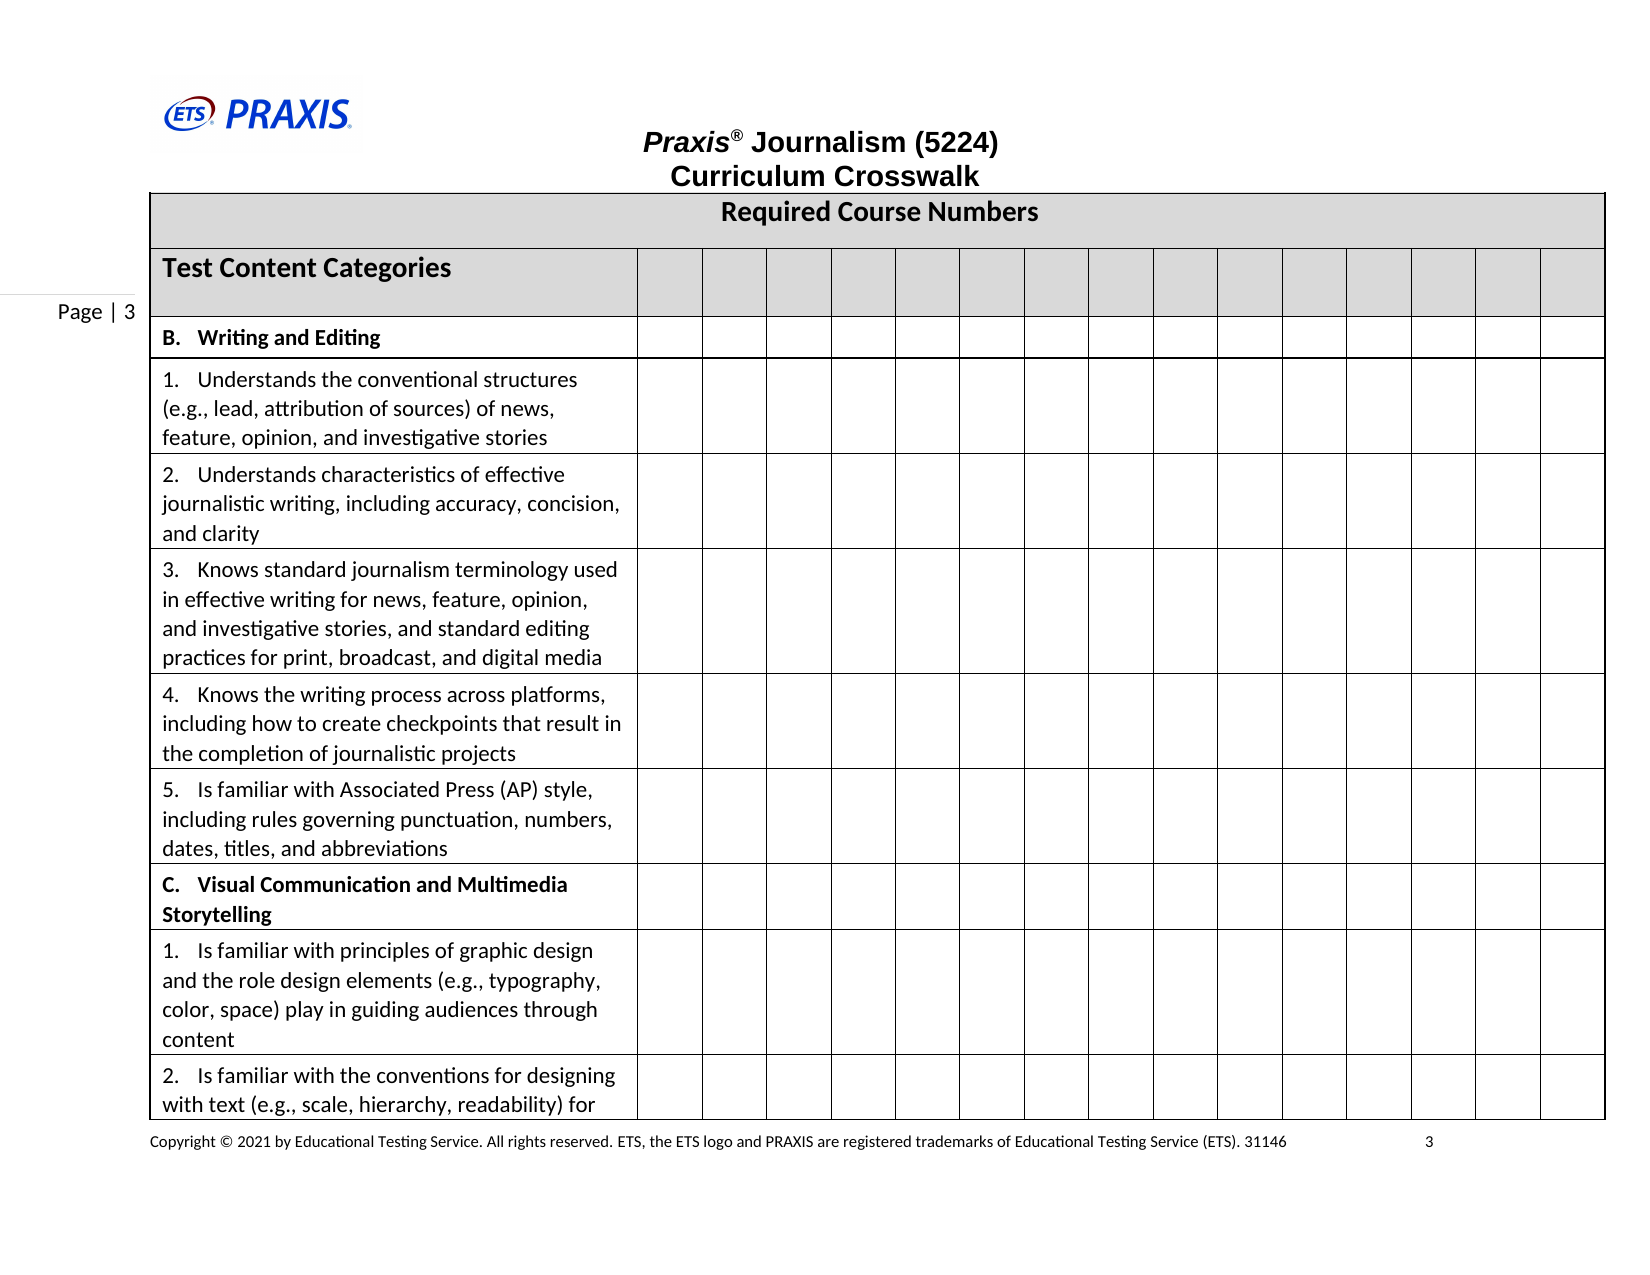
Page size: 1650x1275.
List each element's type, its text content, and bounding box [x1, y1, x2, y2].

table_cell [1218, 769, 1282, 863]
table_cell [1089, 359, 1153, 453]
table_cell [638, 359, 702, 453]
table_cell [896, 930, 959, 1054]
table_cell [1218, 454, 1282, 548]
table_cell Test Content Categories [151, 249, 637, 316]
table_cell [1476, 549, 1540, 673]
table_cell [638, 317, 702, 357]
table_cell [767, 317, 831, 357]
table_cell [960, 674, 1024, 768]
table_cell 1. Is familiar with principles of graphic design and the role design elements (e.g., typography, color, space) play in guiding audiences through content [151, 930, 637, 1054]
table_cell [1541, 1055, 1604, 1119]
table_cell [960, 359, 1024, 453]
table_cell [1476, 930, 1540, 1054]
table_cell [960, 317, 1024, 357]
table_cell [1154, 1055, 1217, 1119]
table_cell [1154, 769, 1217, 863]
table_cell B. Writing and Editing [151, 317, 637, 357]
table_cell 2. Understands characteristics of effective journalistic writing, including accuracy, concision, and clarity [151, 454, 637, 548]
table_cell [1154, 359, 1217, 453]
table_cell [1154, 864, 1217, 929]
table_cell [1025, 674, 1088, 768]
table_cell [1025, 549, 1088, 673]
table_cell [1154, 930, 1217, 1054]
table_cell [1283, 317, 1346, 357]
table_cell [1476, 454, 1540, 548]
table_cell [1541, 454, 1604, 548]
table_cell [1283, 549, 1346, 673]
table_cell [832, 769, 895, 863]
table_cell [1154, 549, 1217, 673]
table_cell 4. Knows the writing process across platforms, including how to create checkpoints that result in the completion of journalistic projects [151, 674, 637, 768]
table_cell [960, 249, 1024, 316]
table_cell [1476, 249, 1540, 316]
table_cell [1089, 930, 1153, 1054]
table_cell [832, 930, 895, 1054]
table_cell [767, 549, 831, 673]
table_cell [1089, 864, 1153, 929]
table_cell [832, 249, 895, 316]
table_cell [1541, 317, 1604, 357]
table_cell 2. Is familiar with the conventions for designing with text (e.g., scale, hierarchy, readability) for print and digital media [151, 1055, 637, 1119]
picture [150, 75, 364, 153]
table_cell [767, 1055, 831, 1119]
table_cell [896, 317, 959, 357]
table_cell [1089, 249, 1153, 316]
table_cell [1218, 674, 1282, 768]
table_cell [1218, 864, 1282, 929]
table_cell [1412, 317, 1475, 357]
table_cell [1412, 549, 1475, 673]
table_cell [767, 769, 831, 863]
table_cell [1347, 359, 1411, 453]
table_cell [1347, 674, 1411, 768]
table_cell [1025, 930, 1088, 1054]
table_cell [703, 249, 766, 316]
table_cell [767, 249, 831, 316]
table_cell [1347, 864, 1411, 929]
table_cell [1476, 864, 1540, 929]
table_cell [1347, 454, 1411, 548]
table_cell [1025, 249, 1088, 316]
table_cell [1218, 930, 1282, 1054]
table_cell [638, 549, 702, 673]
table_cell [1089, 674, 1153, 768]
table_cell [1412, 769, 1475, 863]
table_cell [1476, 359, 1540, 453]
table_cell [703, 769, 766, 863]
table_cell [638, 454, 702, 548]
table_cell [1283, 1055, 1346, 1119]
table_cell [832, 454, 895, 548]
table_cell [832, 864, 895, 929]
table_cell [703, 864, 766, 929]
table_cell [638, 674, 702, 768]
table_cell [1283, 454, 1346, 548]
table_cell [896, 769, 959, 863]
table_cell [703, 454, 766, 548]
table_cell [1154, 317, 1217, 357]
table_cell [1283, 769, 1346, 863]
table_cell [1283, 249, 1346, 316]
table_cell [638, 930, 702, 1054]
table_cell [960, 1055, 1024, 1119]
table_cell [767, 454, 831, 548]
table_cell [960, 549, 1024, 673]
table_cell 1. Understands the conventional structures (e.g., lead, attribution of sources) of news, feature, opinion, and investigative stories [151, 359, 637, 453]
table_cell [1476, 674, 1540, 768]
table_cell [896, 1055, 959, 1119]
table_cell [832, 1055, 895, 1119]
table_cell [1476, 1055, 1540, 1119]
table_cell [638, 864, 702, 929]
table_cell [1025, 359, 1088, 453]
table_cell [1025, 1055, 1088, 1119]
table_cell 3. Knows standard journalism terminology used in effective writing for news, feature, opinion, and investigative stories, and standard editing practices for print, broadcast, and digital media [151, 549, 637, 673]
table_cell [767, 674, 831, 768]
table_cell [960, 769, 1024, 863]
table_cell [767, 930, 831, 1054]
table_cell [1412, 359, 1475, 453]
table_cell [1541, 769, 1604, 863]
table_cell [1089, 1055, 1153, 1119]
table_cell [767, 359, 831, 453]
table_header Required Course Numbers [151, 194, 1604, 248]
table_cell [1412, 864, 1475, 929]
table_cell [1025, 864, 1088, 929]
table_cell [1154, 674, 1217, 768]
table_cell [1412, 454, 1475, 548]
table_cell [638, 249, 702, 316]
table_cell [1347, 1055, 1411, 1119]
table_cell [1541, 864, 1604, 929]
table_cell [896, 454, 959, 548]
table_cell [1347, 549, 1411, 673]
table_cell [960, 864, 1024, 929]
table_cell [896, 674, 959, 768]
table_cell [1283, 674, 1346, 768]
table_cell [1347, 769, 1411, 863]
table_cell [1089, 769, 1153, 863]
table_cell [1347, 317, 1411, 357]
table_cell [1218, 317, 1282, 357]
table_cell [638, 1055, 702, 1119]
table_cell [1089, 549, 1153, 673]
table_cell [832, 317, 895, 357]
table_cell [832, 549, 895, 673]
table_cell [960, 930, 1024, 1054]
table_cell [896, 359, 959, 453]
table_cell [703, 359, 766, 453]
table_cell [960, 454, 1024, 548]
table_cell [1412, 930, 1475, 1054]
table_cell [1218, 249, 1282, 316]
table_cell [1283, 930, 1346, 1054]
table_cell [1089, 454, 1153, 548]
table_cell [896, 864, 959, 929]
table_cell [1347, 249, 1411, 316]
table_cell [1218, 359, 1282, 453]
table_cell [832, 674, 895, 768]
table_cell [1541, 249, 1604, 316]
table_cell [703, 674, 766, 768]
table_cell [1154, 454, 1217, 548]
table_cell [638, 769, 702, 863]
table_cell [703, 317, 766, 357]
table_cell [1476, 317, 1540, 357]
table_cell [896, 549, 959, 673]
table_cell [703, 1055, 766, 1119]
table_cell [1025, 317, 1088, 357]
table_cell [1089, 317, 1153, 357]
table_cell [1541, 549, 1604, 673]
table_cell C. Visual Communication and Multimedia Storytelling [151, 864, 637, 929]
table_cell [1218, 1055, 1282, 1119]
table_cell [832, 359, 895, 453]
table_cell [1541, 359, 1604, 453]
table_cell [1412, 1055, 1475, 1119]
table_cell [896, 249, 959, 316]
table_cell [703, 549, 766, 673]
table_cell [1412, 674, 1475, 768]
table_cell [703, 930, 766, 1054]
table_cell [1541, 674, 1604, 768]
table_cell [1283, 359, 1346, 453]
table_cell 5. Is familiar with Associated Press (AP) style, including rules governing punctuation, numbers, dates, titles, and abbreviations [151, 769, 637, 863]
table_cell [1283, 864, 1346, 929]
table_cell [1347, 930, 1411, 1054]
table_cell [1154, 249, 1217, 316]
table_cell [1541, 930, 1604, 1054]
table_cell [1412, 249, 1475, 316]
table_cell [1025, 769, 1088, 863]
table_cell [1476, 769, 1540, 863]
table_cell [1025, 454, 1088, 548]
table_cell [1218, 549, 1282, 673]
table_cell [767, 864, 831, 929]
